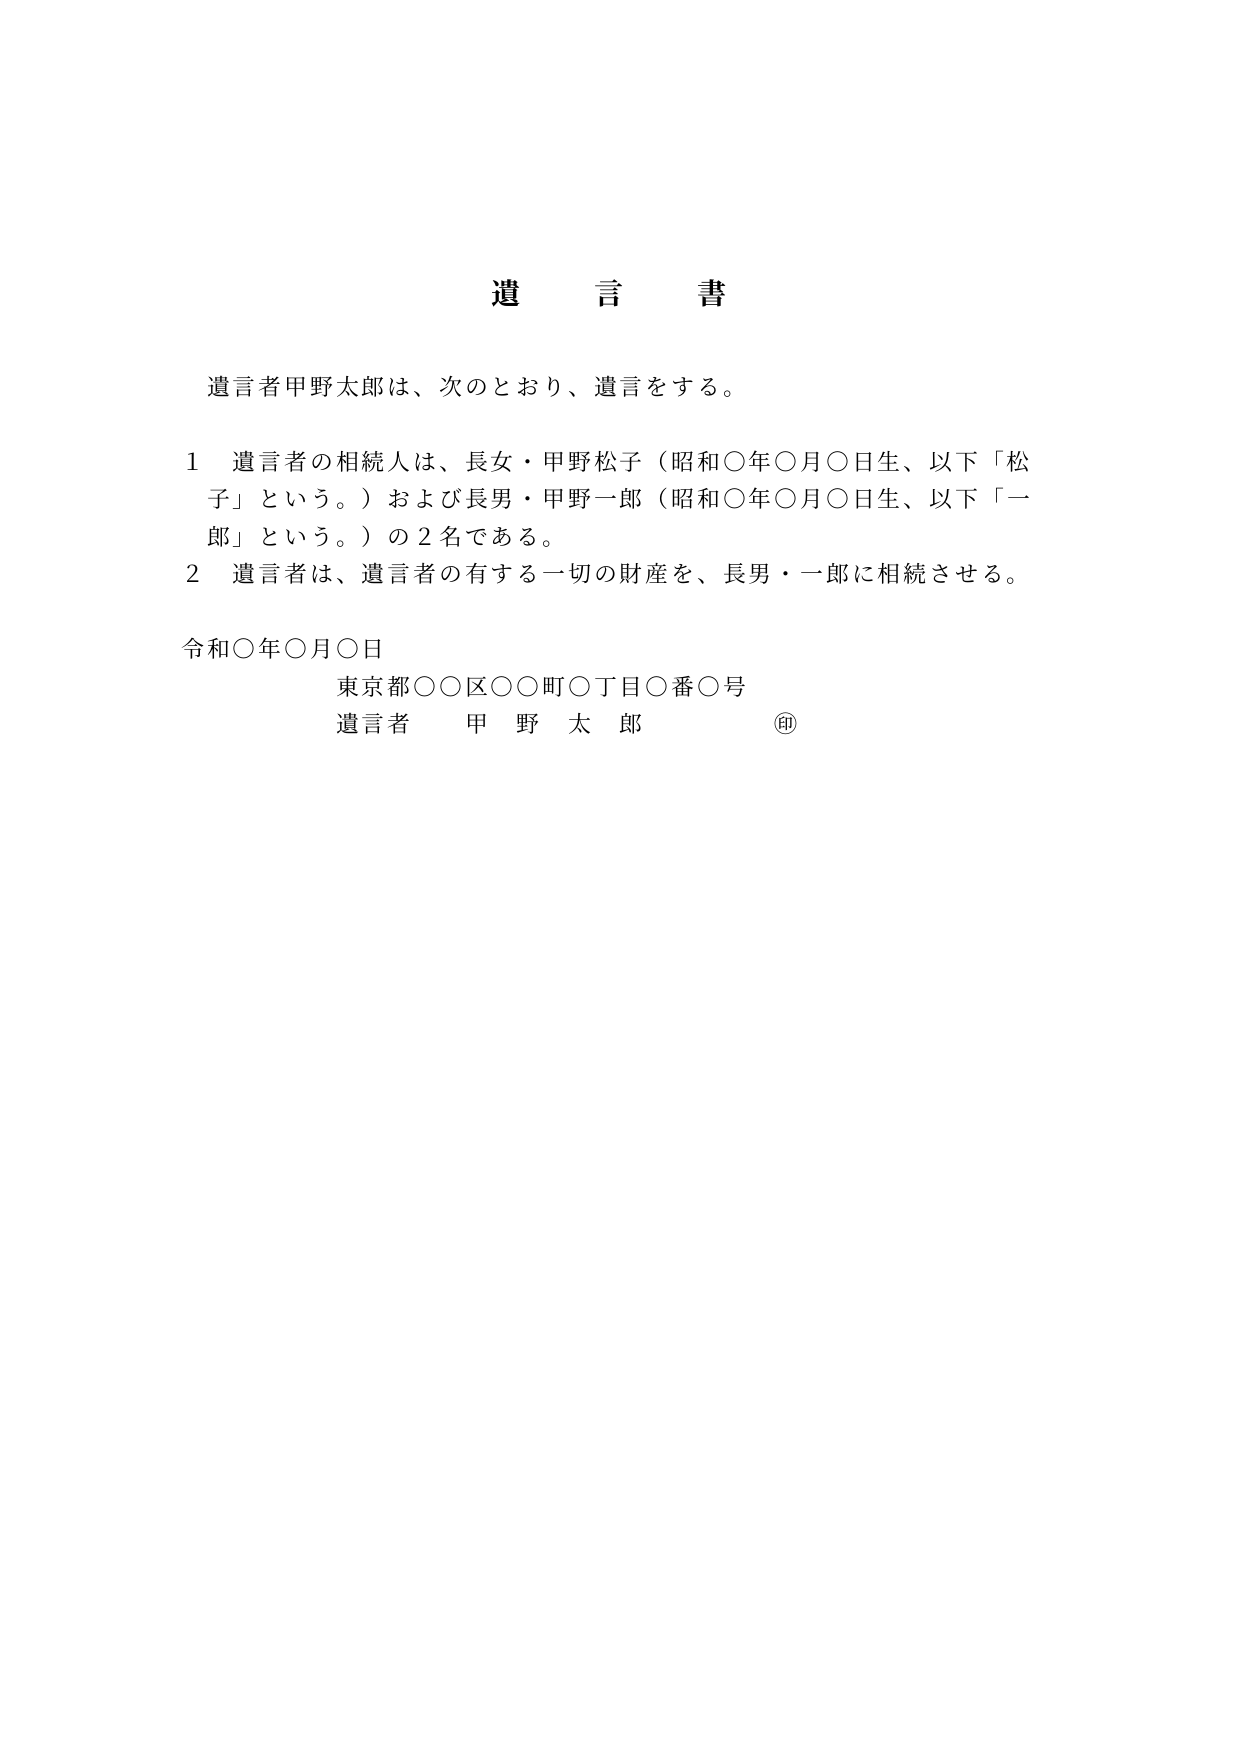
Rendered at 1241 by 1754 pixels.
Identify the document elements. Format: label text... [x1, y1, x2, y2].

text 遺言者 甲 野 太 郎 ㊞ [181, 704, 1059, 742]
text 東京都○○区○○町○丁目○番○号 [181, 667, 1059, 704]
text 遺言者甲野太郎は、次のとおり、遺言をする。 [181, 367, 1059, 404]
text １ 遺言者の相続人は、長女・甲野松子（昭和○年○月○日生、以下「松子」という。）および長男・甲野一郎（昭和○年○月○日生、以下「一郎」という。）の２名である。 [181, 442, 1059, 554]
text 遺 言 書 [181, 254, 1059, 329]
text 令和○年○月○日 [181, 629, 1059, 667]
text ２ 遺言者は、遺言者の有する一切の財産を、長男・一郎に相続させる。 [181, 554, 1059, 592]
